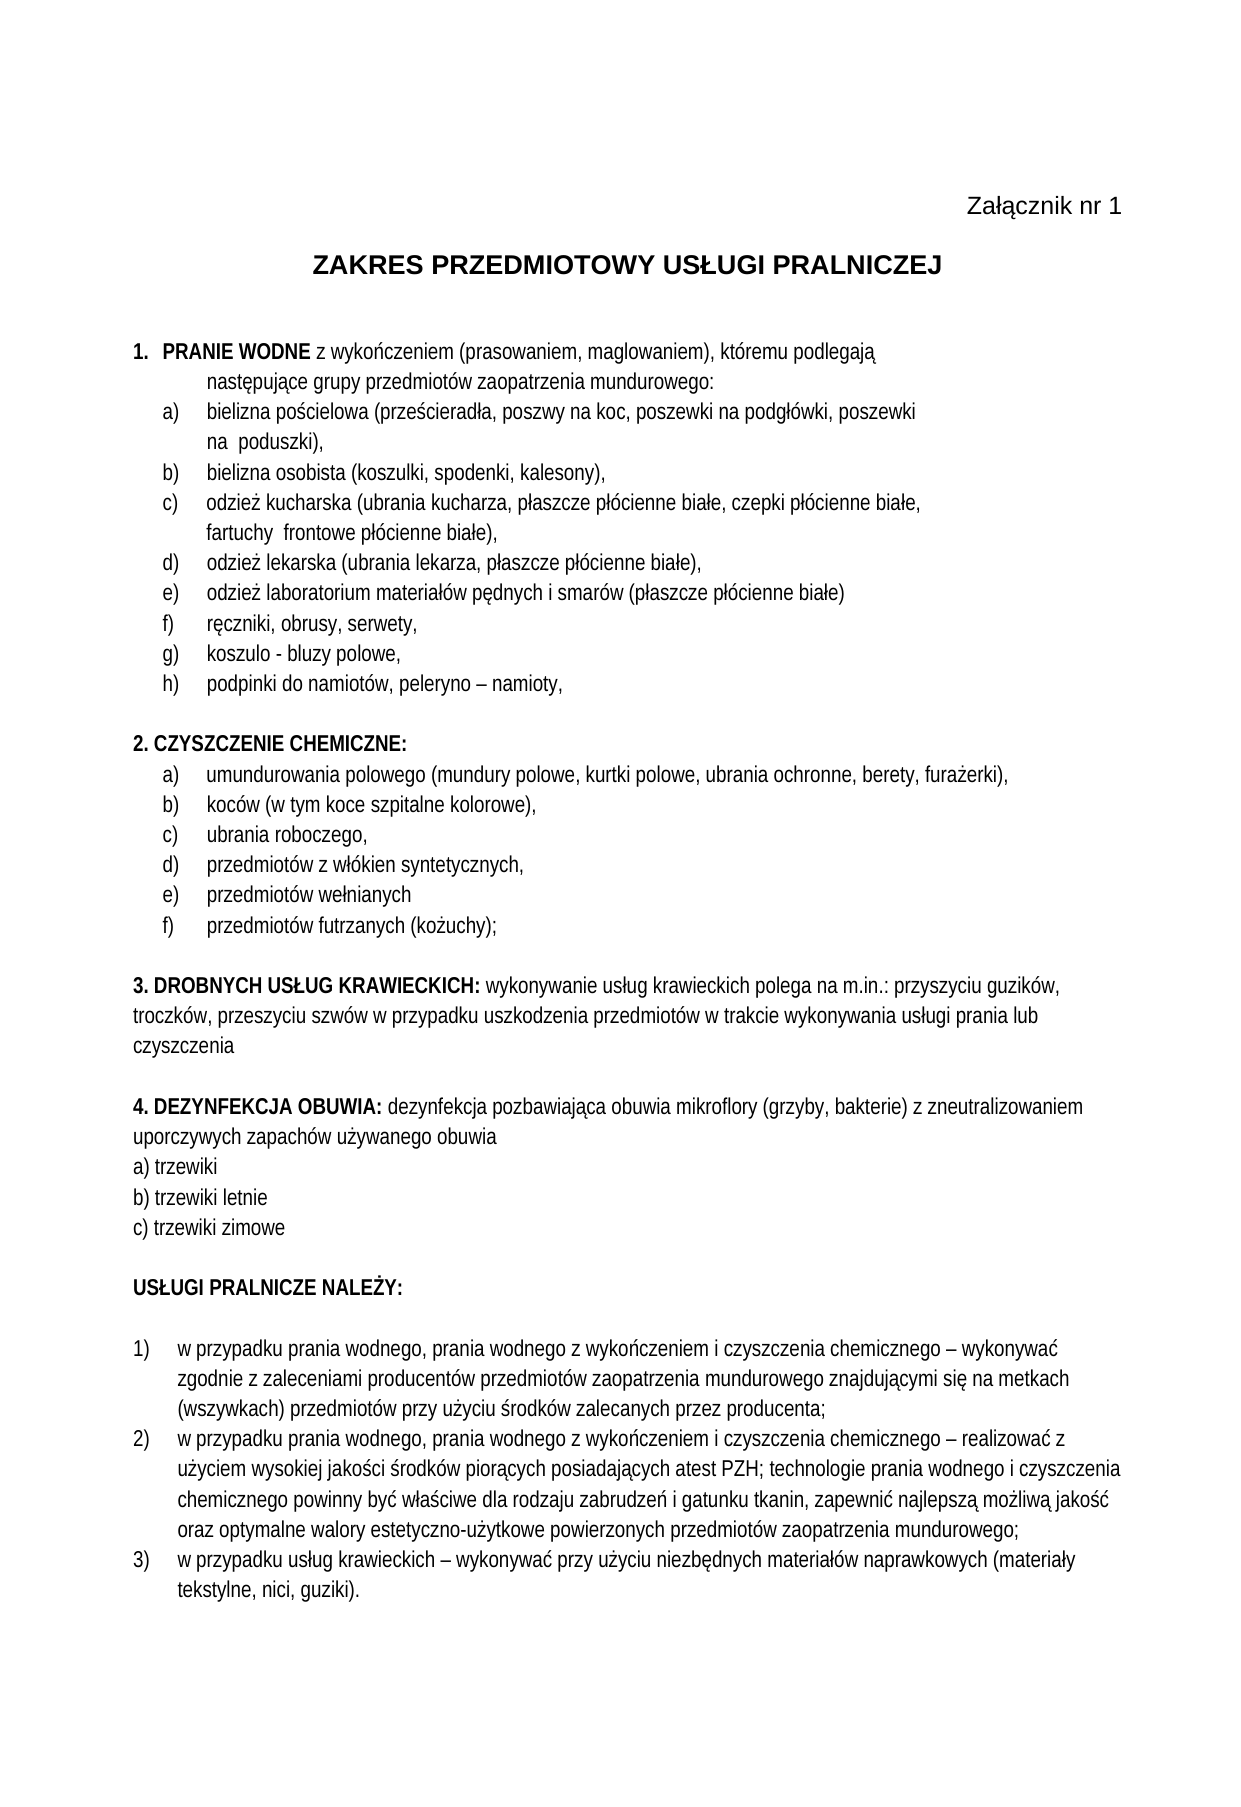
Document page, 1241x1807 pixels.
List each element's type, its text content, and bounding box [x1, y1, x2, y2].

text f) przedmiotów futrzanych (kożuchy); [162, 912, 1122, 938]
text d) przedmiotów z włókien syntetycznych, [162, 851, 1122, 877]
text a) umundurowania polowego (mundury polowe, kurtki polowe, ubrania ochronne, berety, furażerki), [162, 761, 1122, 787]
text b) trzewiki letnie [133, 1183, 1122, 1210]
text f) ręczniki, obrusy, serwety, [133, 609, 1122, 636]
text h) podpinki do namiotów, peleryno – namioty, [133, 670, 1122, 696]
text 1) w przypadku prania wodnego, prania wodnego z wykończeniem i czyszczenia chemicznego – wykonywać zgodnie z zaleceniami producentów przedmiotów zaopatrzenia mundurowego znajdującymi się na metkach (wszywkach) przedmiotów przy użyciu środków zalecanych przez producenta; [133, 1334, 1122, 1421]
text e) przedmiotów wełnianych [162, 881, 1122, 908]
text b) bielizna osobista (koszulki, spodenki, kalesony), [133, 458, 1122, 485]
text USŁUGI PRALNICZE NALEŻY: [133, 1274, 1122, 1300]
text g) koszulo - bluzy polowe, [133, 640, 1122, 666]
text c) trzewiki zimowe [133, 1214, 1122, 1240]
list PRANIE WODNE z wykończeniem (prasowaniem, maglowaniem), któremu podlegają [133, 338, 1122, 364]
text b) koców (w tym koce szpitalne kolorowe), [162, 791, 1122, 817]
text c) ubrania roboczego, [162, 821, 1122, 847]
text ZAKRES PRZEDMIOTOWY USŁUGI PRALNICZEJ [133, 249, 1122, 280]
text a) bielizna pościelowa (prześcieradła, poszwy na koc, poszewki na podgłówki, poszewki [133, 398, 1122, 424]
text 2) w przypadku prania wodnego, prania wodnego z wykończeniem i czyszczenia chemicznego – realizować z użyciem wysokiej jakości środków piorących posiadających atest PZH; technologie prania wodnego i czyszczenia chemicznego powinny być właściwe dla rodzaju zabrudzeń i gatunku tkanin, zapewnić najlepszą możliwą jakość oraz optymalne walory estetyczno-użytkowe powierzonych przedmiotów zaopatrzenia mundurowego; [133, 1425, 1122, 1542]
text 2. CZYSZCZENIE CHEMICZNE: [133, 730, 1122, 757]
text 3) w przypadku usług krawieckich – wykonywać przy użyciu niezbędnych materiałów naprawkowych (materiały tekstylne, nici, guziki). [133, 1546, 1122, 1602]
text e) odzież laboratorium materiałów pędnych i smarów (płaszcze płócienne białe) [133, 579, 1122, 606]
text c) odzież kucharska (ubrania kucharza, płaszcze płócienne białe, czepki płócienne białe, fartuchy frontowe płócienne białe), [162, 489, 1122, 545]
text na poduszki), [133, 428, 1122, 454]
text Załącznik nr 1 [133, 191, 1122, 220]
text d) odzież lekarska (ubrania lekarza, płaszcze płócienne białe), [133, 549, 1122, 575]
text a) trzewiki [133, 1153, 1122, 1179]
text następujące grupy przedmiotów zaopatrzenia mundurowego: [133, 368, 1122, 394]
text 4. DEZYNFEKCJA OBUWIA: dezynfekcja pozbawiająca obuwia mikroflory (grzyby, bakterie) z zneutralizowaniem uporczywych zapachów używanego obuwia [133, 1093, 1122, 1149]
text 3. DROBNYCH USŁUG KRAWIECKICH: wykonywanie usług krawieckich polega na m.in.: przyszyciu guzików, troczków, przeszyciu szwów w przypadku uszkodzenia przedmiotów w trakcie wykonywania usługi prania lub czyszczenia [133, 972, 1122, 1059]
